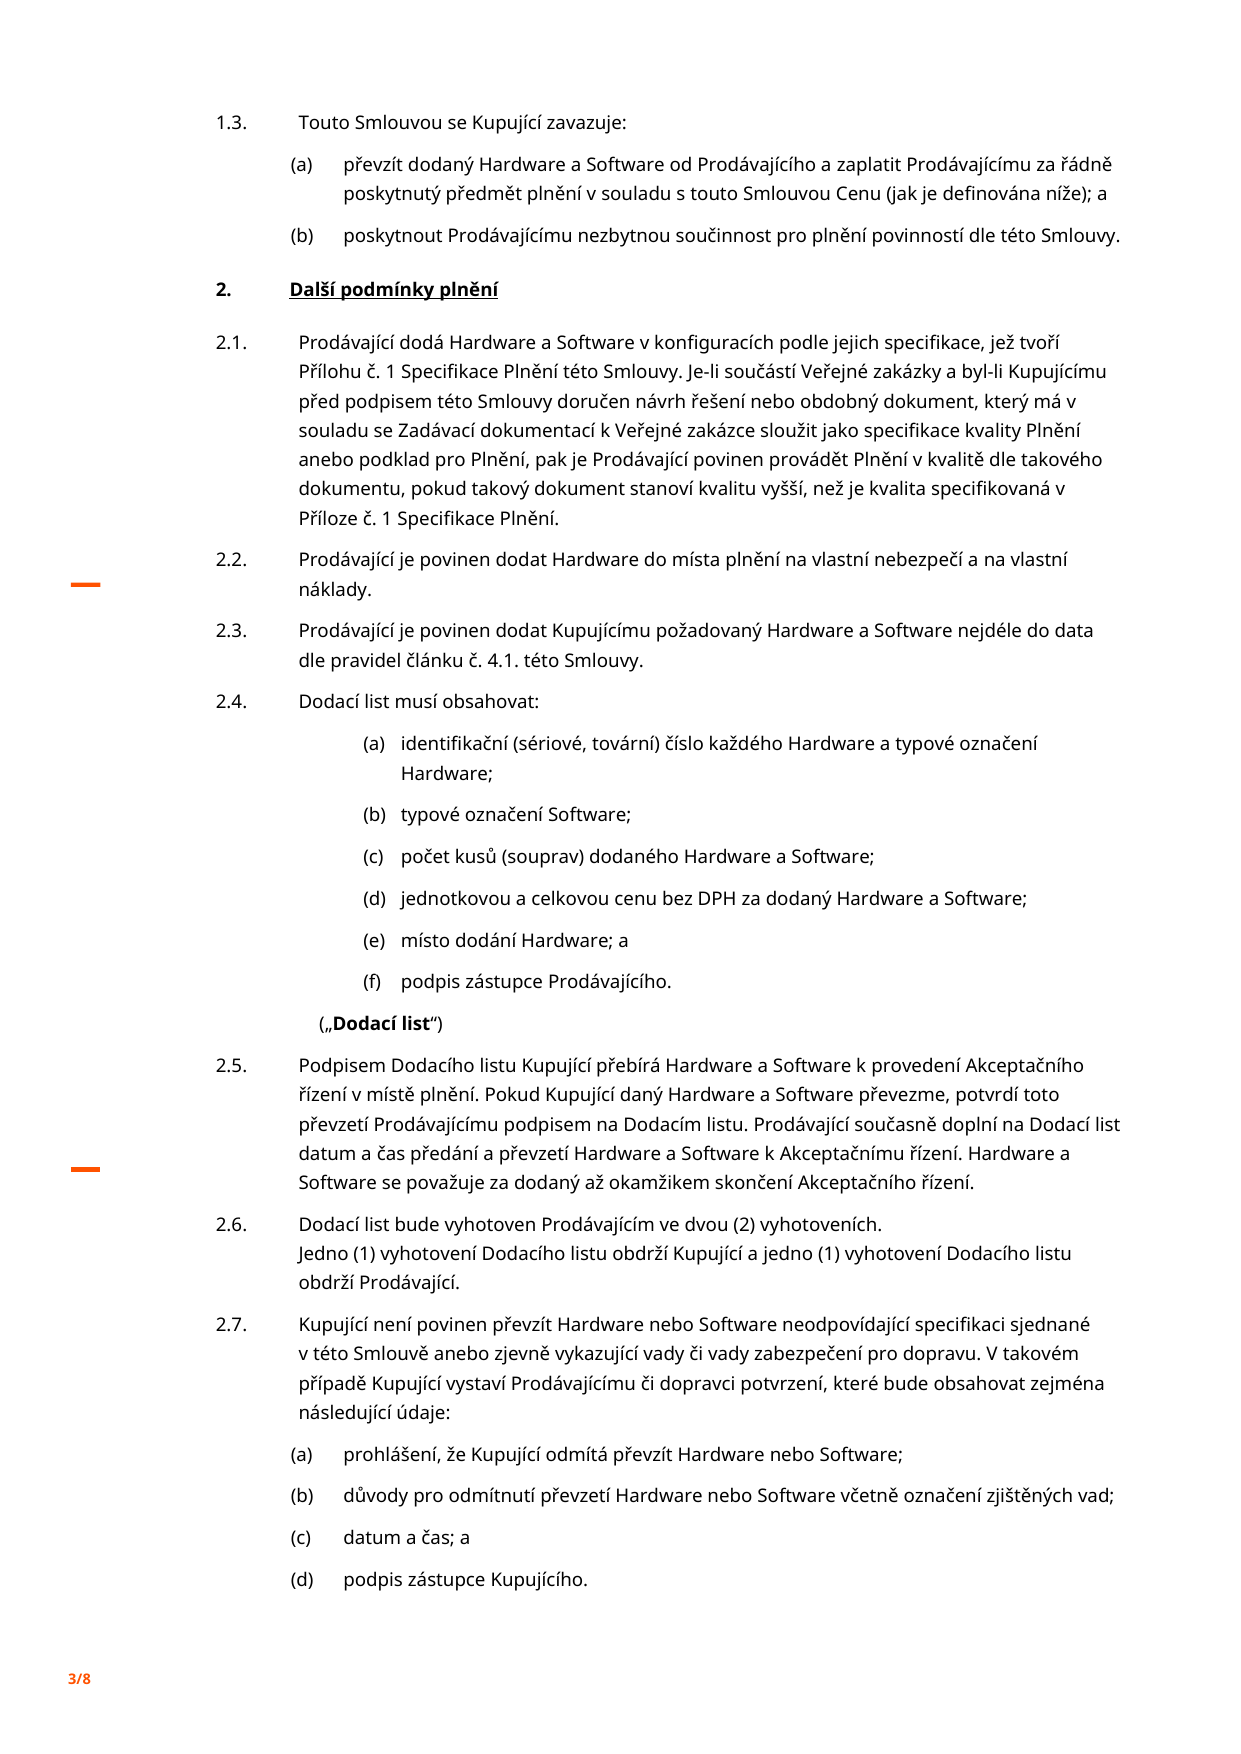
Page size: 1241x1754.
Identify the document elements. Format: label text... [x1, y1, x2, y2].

list identifikační (sériové, tovární) číslo každého Hardware a typové označení Hardware; [363, 731, 1122, 785]
list prohlášení, že Kupující odmítá převzít Hardware nebo Software; [291, 1441, 1122, 1467]
list podpis zástupce Kupujícího. [291, 1566, 1122, 1592]
list počet kusů (souprav) dodaného Hardware a Software; [363, 843, 1122, 869]
list převzít dodaný Hardware a Software od Prodávajícího a zaplatit Prodávajícímu za řádně poskytnutý předmět plnění v souladu s touto Smlouvou Cenu (jak je definována níže); a [291, 151, 1122, 206]
list typové označení Software; [363, 802, 1122, 827]
list místo dodání Hardware; a [363, 927, 1122, 952]
list Podpisem Dodacího listu Kupující přebírá Hardware a Software k provedení Akceptačního řízení v místě plnění. Pokud Kupující daný Hardware a Software převezme, potvrdí toto převzetí Prodávajícímu podpisem na Dodacím listu. Prodávající současně doplní na Dodací list datum a čas předání a převzetí Hardware a Software k Akceptačnímu řízení. Hardware a Software se považuje za dodaný až okamžikem skončení Akceptačního řízení. [216, 1052, 1122, 1195]
list datum a čas; a [291, 1524, 1122, 1550]
list podpis zástupce Prodávajícího. [363, 969, 1122, 994]
list Touto Smlouvou se Kupující zavazuje: [216, 109, 1122, 135]
list Kupující není povinen převzít Hardware nebo Software neodpovídající specifikaci sjednané v této Smlouvě anebo zjevně vykazující vady či vady zabezpečení pro dopravu. V takovém případě Kupující vystaví Prodávajícímu či dopravci potvrzení, které bude obsahovat zejména následující údaje: [216, 1311, 1122, 1425]
list důvody pro odmítnutí převzetí Hardware nebo Software včetně označení zjištěných vad; [291, 1483, 1122, 1508]
subtitle Další podmínky plnění [216, 276, 1122, 302]
list jednotkovou a celkovou cenu bez DPH za dodaný Hardware a Software; [363, 885, 1122, 911]
text („Dodací list“) [319, 1011, 1122, 1036]
list Prodávající je povinen dodat Hardware do místa plnění na vlastní nebezpečí a na vlastní náklady. [216, 547, 1122, 602]
list poskytnout Prodávajícímu nezbytnou součinnost pro plnění povinností dle této Smlouvy. [291, 222, 1122, 248]
list Dodací list musí obsahovat: [216, 689, 1122, 714]
list Prodávající dodá Hardware a Software v konfiguracích podle jejich specifikace, jež tvoří Přílohu č. 1 Specifikace Plnění této Smlouvy. Je-li součástí Veřejné zakázky a byl-li Kupujícímu před podpisem této Smlouvy doručen návrh řešení nebo obdobný dokument, který má v souladu se Zadávací dokumentací k Veřejné zakázce sloužit jako specifikace kvality Plnění anebo podklad pro Plnění, pak je Prodávající povinen provádět Plnění v kvalitě dle takového dokumentu, pokud takový dokument stanoví kvalitu vyšší, než je kvalita specifikovaná v Příloze č. 1 Specifikace Plnění. [216, 329, 1122, 531]
list Prodávající je povinen dodat Kupujícímu požadovaný Hardware a Software nejdéle do data dle pravidel článku č. 4.1. této Smlouvy. [216, 618, 1122, 673]
list Dodací list bude vyhotoven Prodávajícím ve dvou (2) vyhotoveních. Jedno (1) vyhotovení Dodacího listu obdrží Kupující a jedno (1) vyhotovení Dodacího listu obdrží Prodávající. [216, 1211, 1122, 1295]
